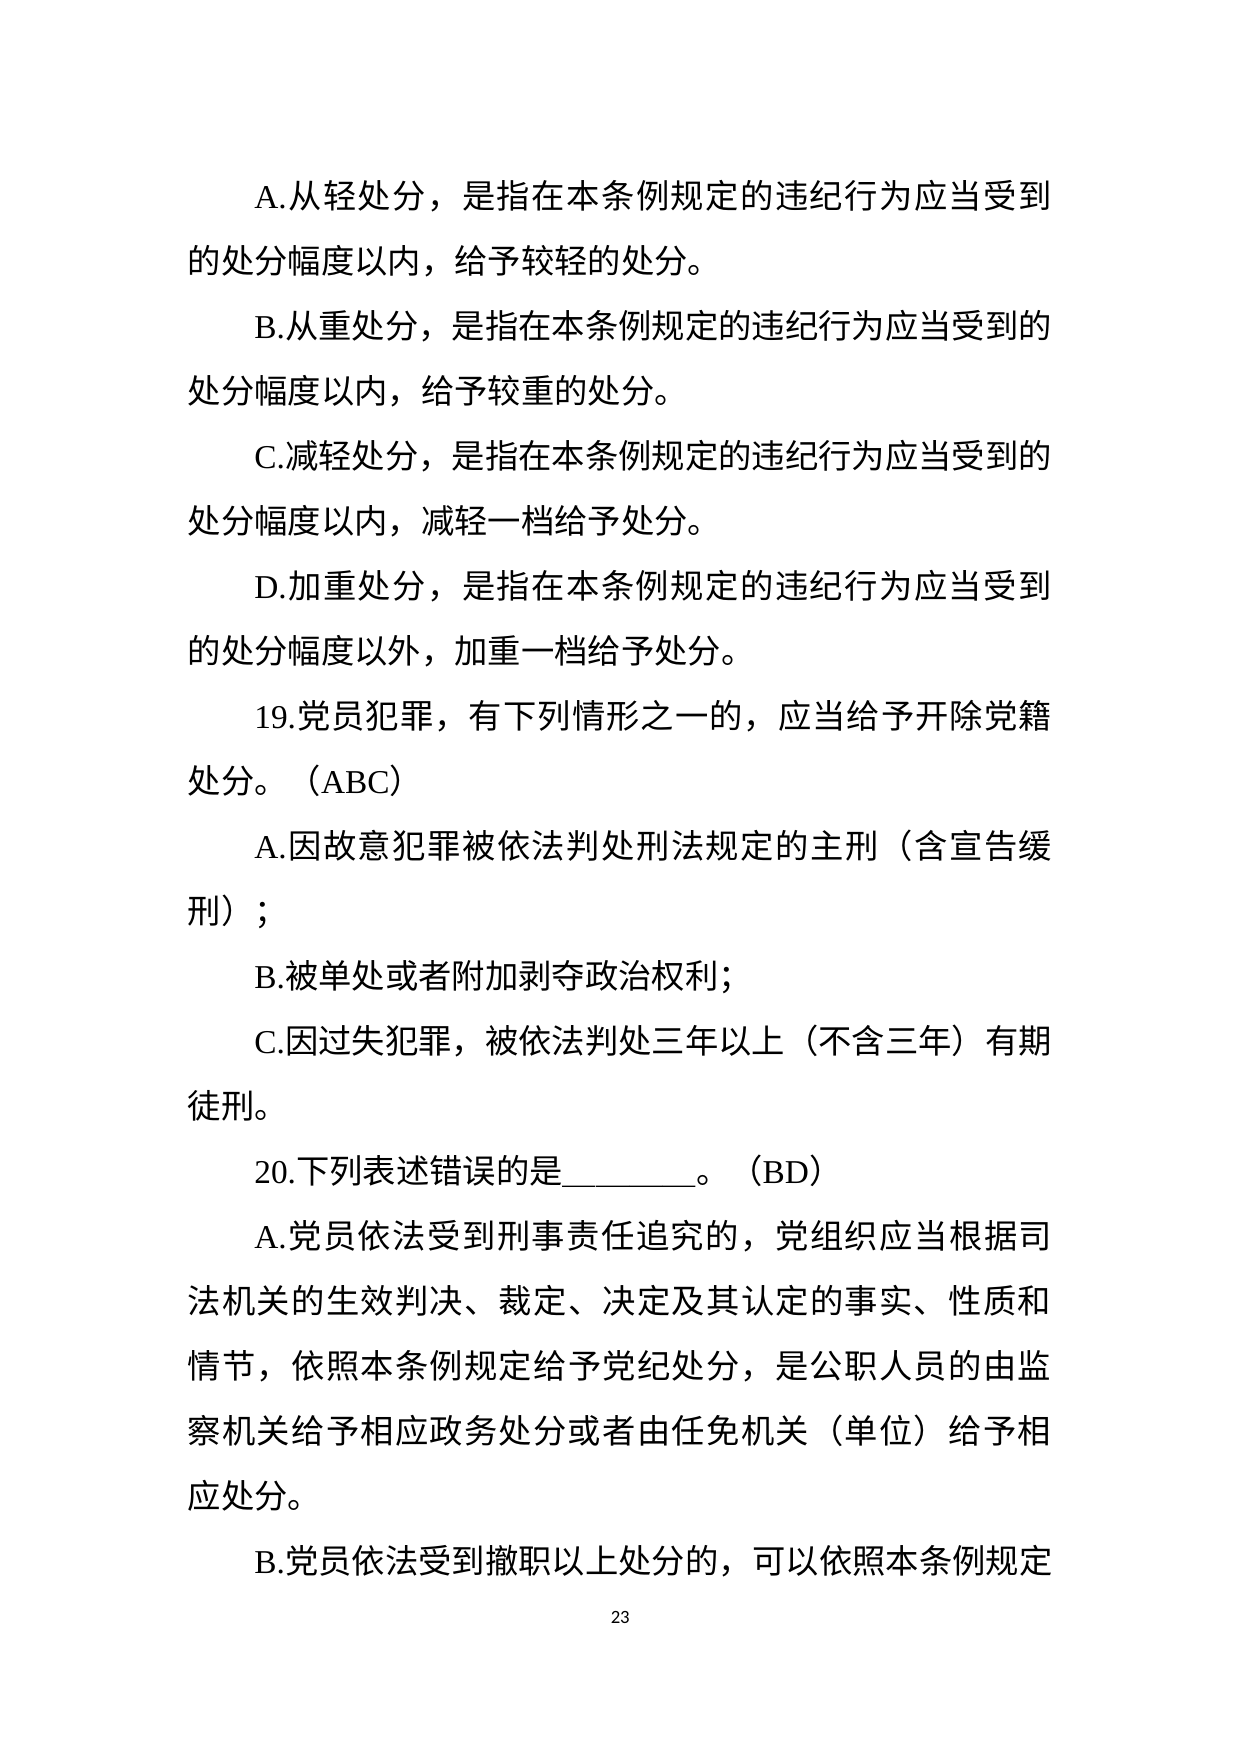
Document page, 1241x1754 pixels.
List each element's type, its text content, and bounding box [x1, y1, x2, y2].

text D.加重处分，是指在本条例规定的违纪行为应当受到的处分幅度以外，加重一档给予处分。 [187, 552, 1053, 682]
text C.因过失犯罪，被依法判处三年以上（不含三年）有期徒刑。 [187, 1007, 1053, 1137]
text B.从重处分，是指在本条例规定的违纪行为应当受到的处分幅度以内，给予较重的处分。 [187, 292, 1053, 422]
text 20.下列表述错误的是＿＿＿＿。（BD） [187, 1137, 1053, 1202]
text C.减轻处分，是指在本条例规定的违纪行为应当受到的处分幅度以内，减轻一档给予处分。 [187, 422, 1053, 552]
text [187, 1527, 1053, 1592]
text A.党员依法受到刑事责任追究的，党组织应当根据司法机关的生效判决、裁定、决定及其认定的事实、性质和情节，依照本条例规定给予党纪处分，是公职人员的由监察机关给予相应政务处分或者由任免机关（单位）给予相应处分。 [187, 1202, 1053, 1527]
text A.因故意犯罪被依法判处刑法规定的主刑（含宣告缓刑）； [187, 812, 1053, 942]
text B.被单处或者附加剥夺政治权利； [187, 942, 1053, 1007]
text A.从轻处分，是指在本条例规定的违纪行为应当受到的处分幅度以内，给予较轻的处分。 [187, 162, 1053, 292]
text 19.党员犯罪，有下列情形之一的，应当给予开除党籍处分。（ABC） [187, 682, 1053, 812]
